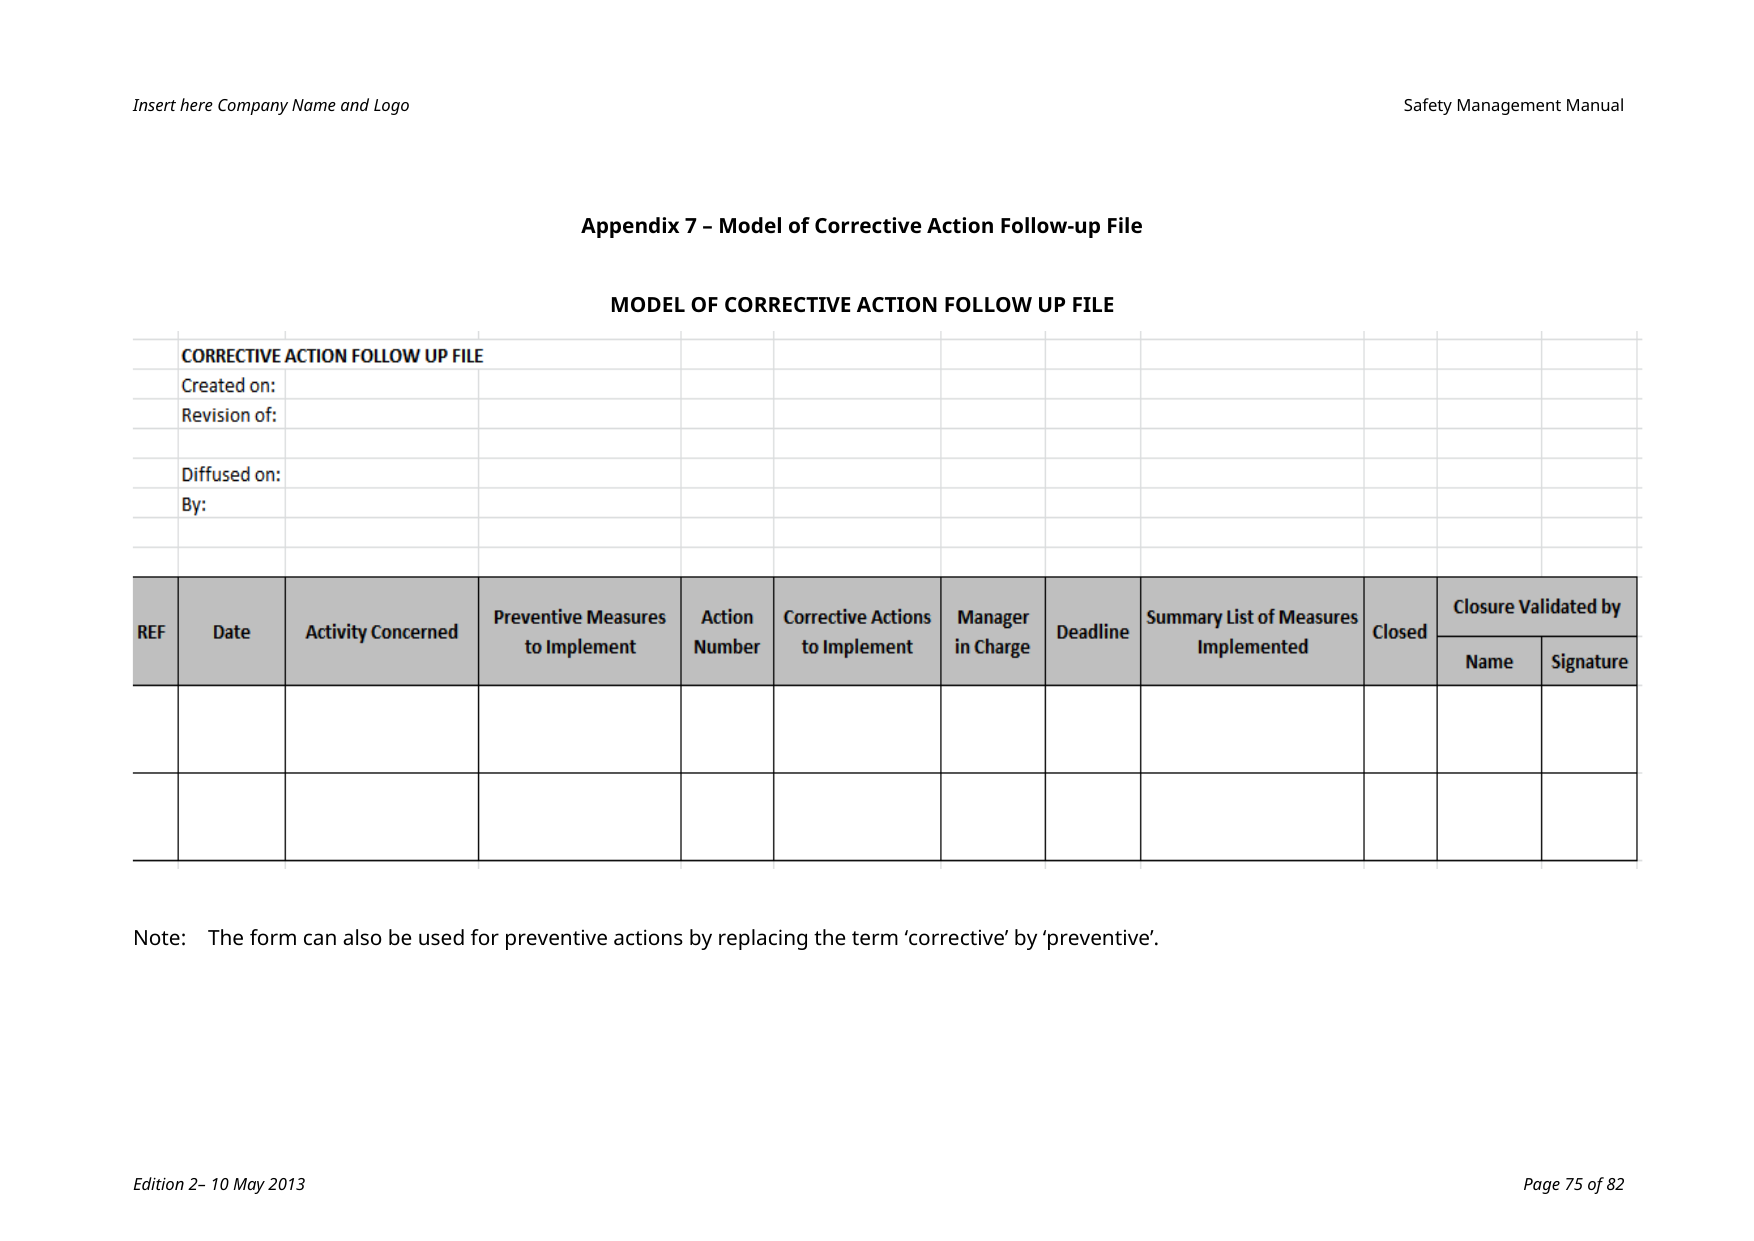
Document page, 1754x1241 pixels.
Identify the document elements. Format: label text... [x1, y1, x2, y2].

text MODEL OF CORRECTIVE ACTION FOLLOW UP FILE [133, 289, 1591, 318]
picture [132, 331, 1643, 869]
subtitle Appendix 7 – Model of Corrective Action Follow-up File [133, 210, 1591, 239]
text Note: The form can also be used for preventive actions by replacing the term ‘corrective’ by ‘preventive’. [133, 923, 1591, 952]
